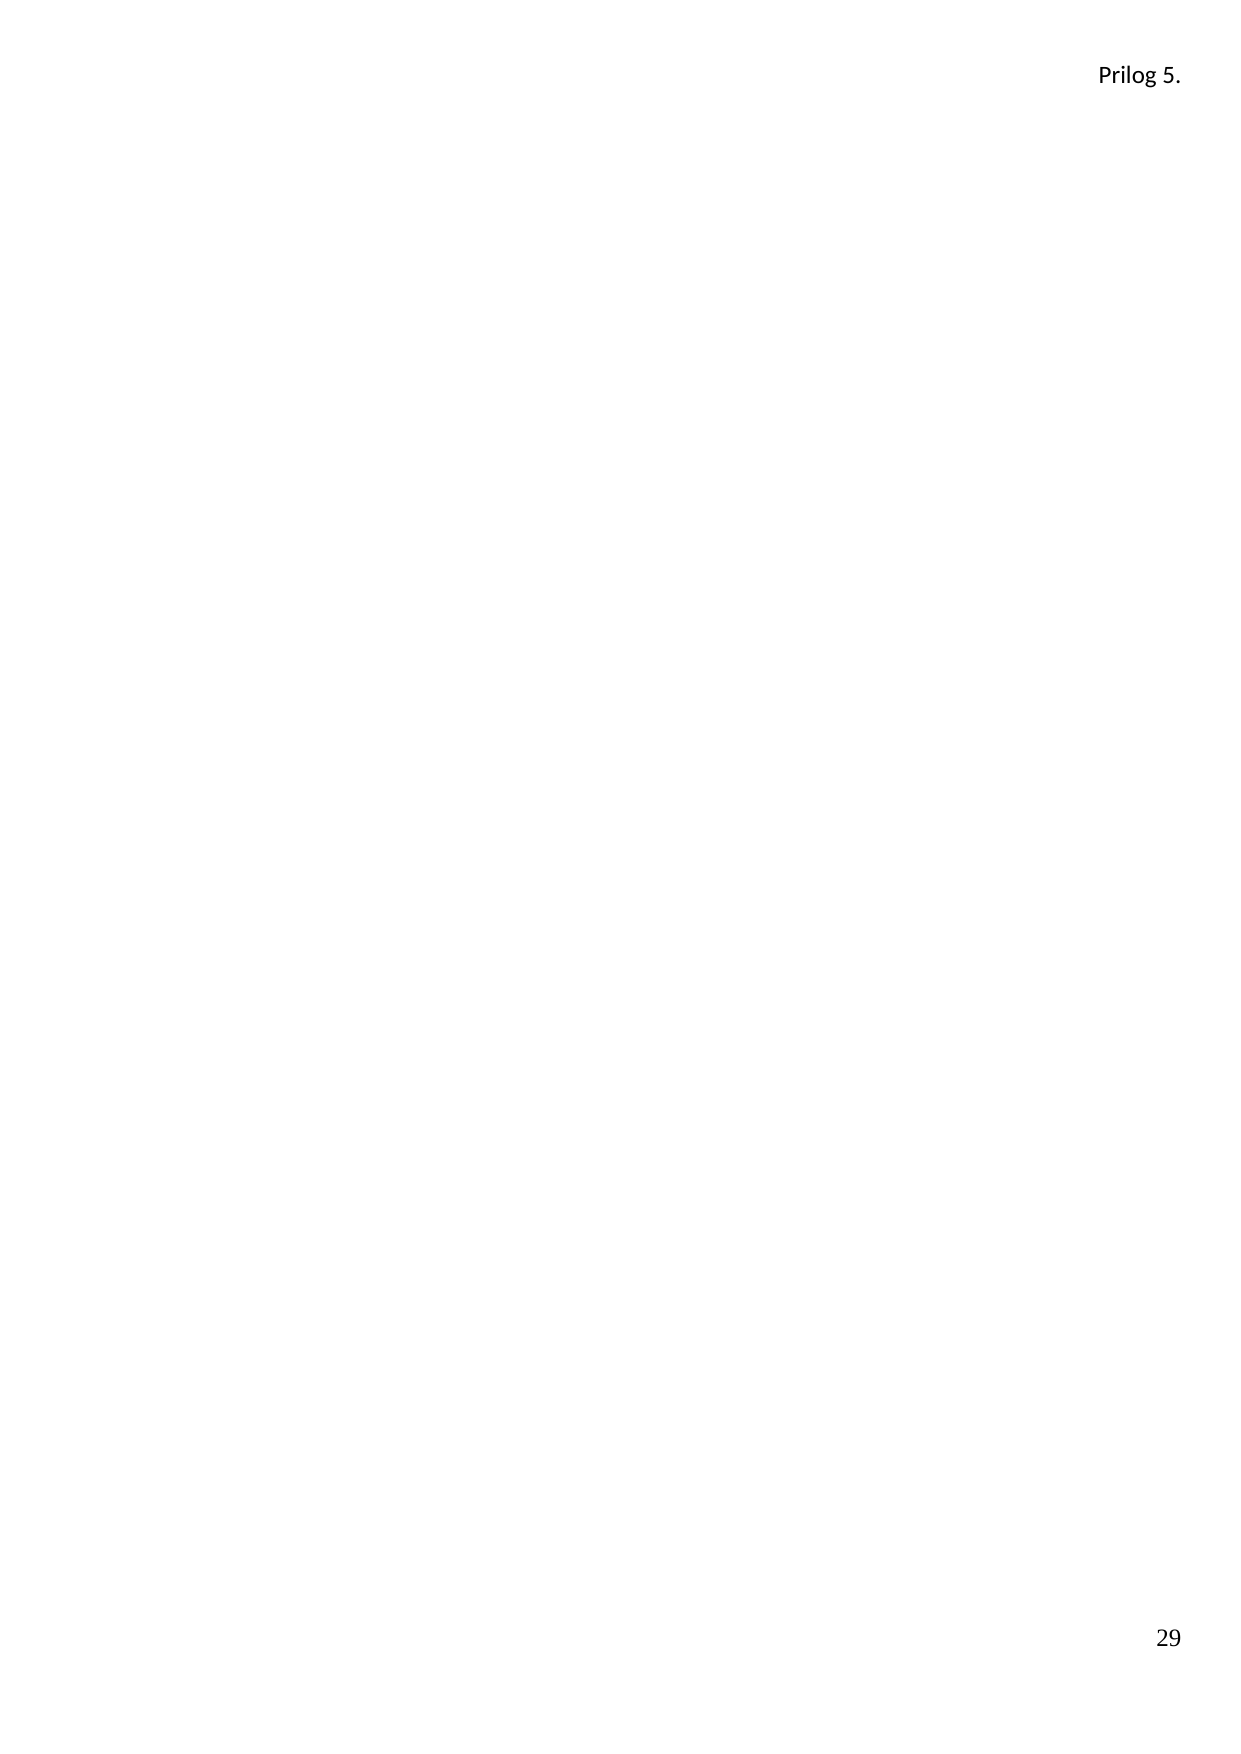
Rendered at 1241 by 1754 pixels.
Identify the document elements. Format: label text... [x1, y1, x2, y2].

text Prilog 5. [59, 59, 1181, 89]
